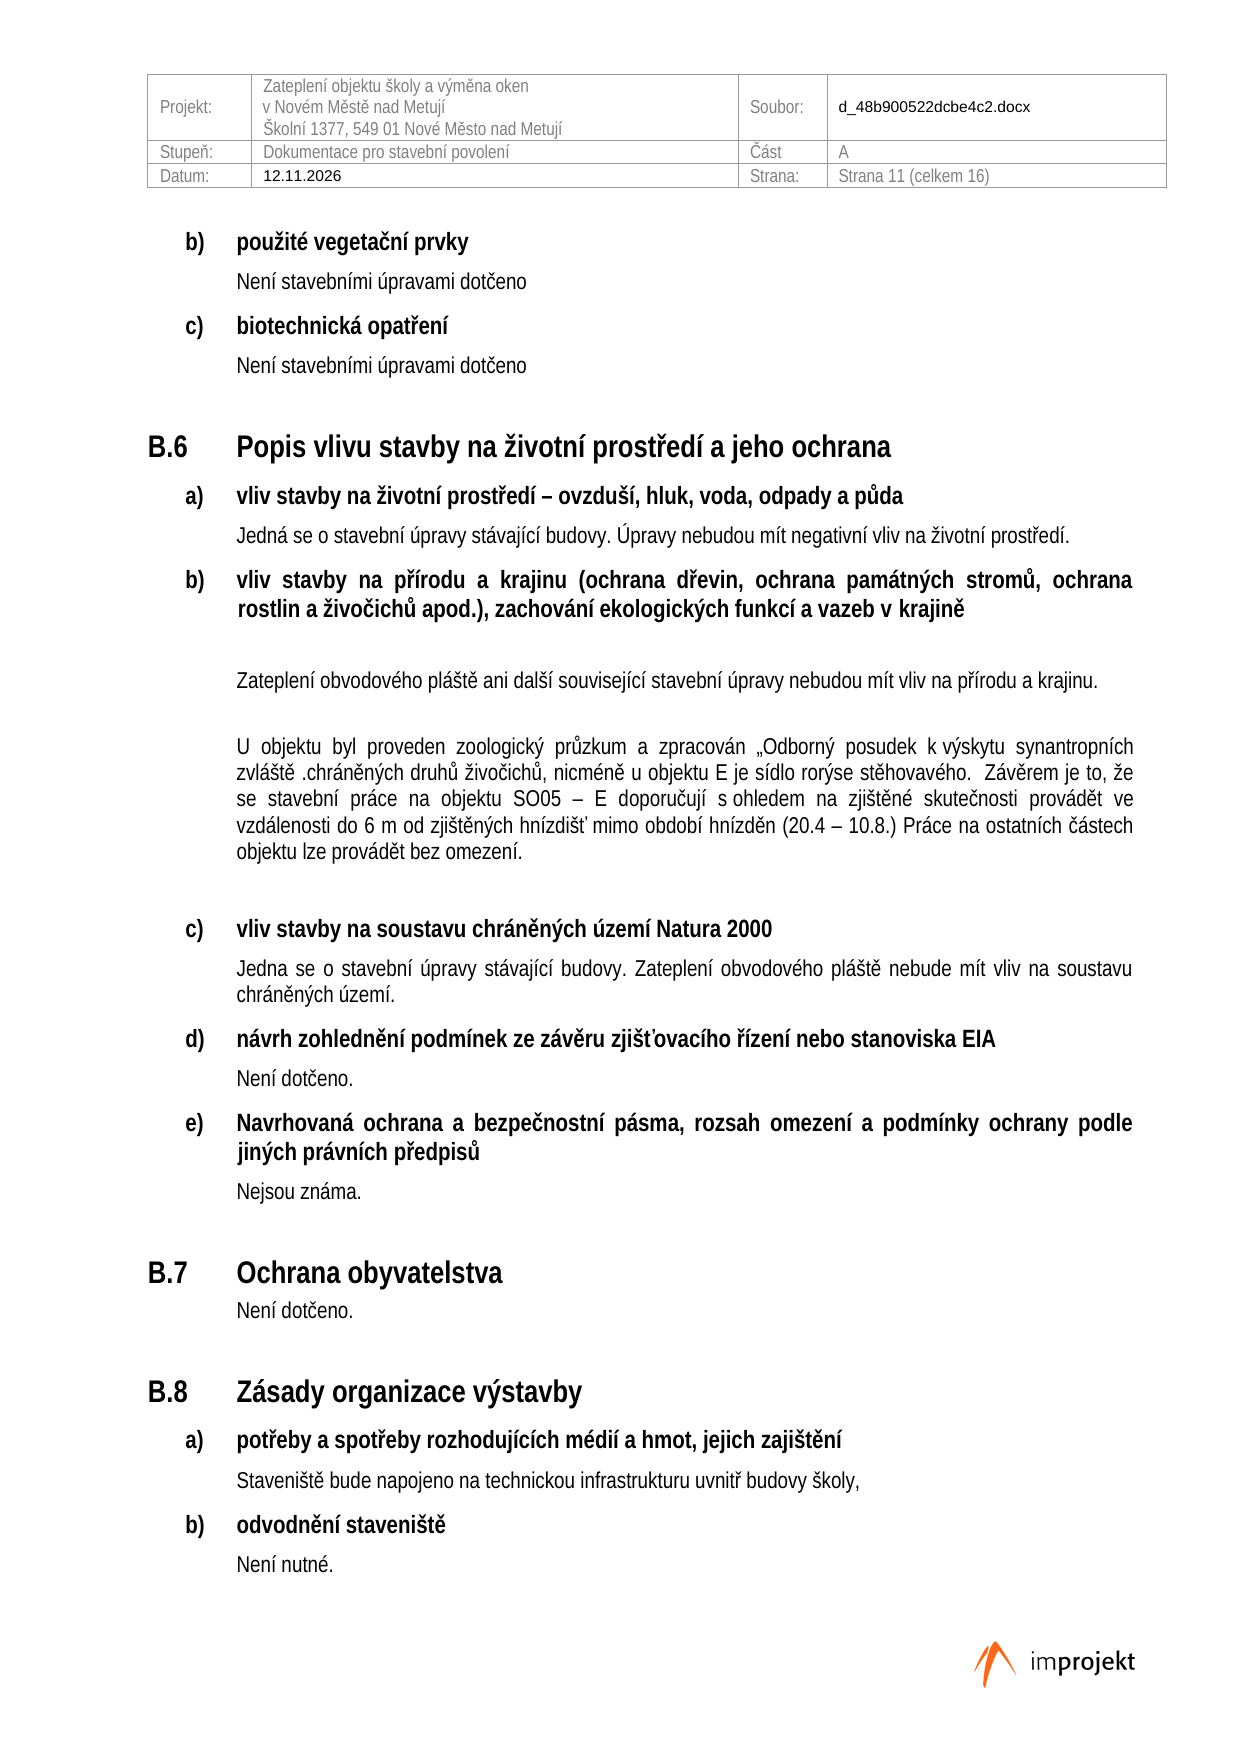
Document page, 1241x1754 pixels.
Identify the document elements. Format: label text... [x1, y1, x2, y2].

subtitle Popis vlivu stavby na životní prostředí a jeho ochrana [148, 428, 1134, 464]
subtitle odvodnění staveniště [185, 1510, 1134, 1538]
subtitle Zásady organizace výstavby [148, 1373, 1134, 1409]
subtitle biotechnická opatření [185, 311, 1134, 339]
text Jedná se o stavební úpravy stávající budovy. Úpravy nebudou mít negativní vliv na životní prostředí. [236, 522, 1134, 548]
subtitle vliv stavby na životní prostředí – ovzduší, hluk, voda, odpady a půda [185, 481, 1134, 509]
subtitle potřeby a spotřeby rozhodujících médií a hmot, jejich zajištění [185, 1426, 1134, 1454]
text Staveniště bude napojeno na technickou infrastrukturu uvnitř budovy školy, [236, 1467, 1134, 1493]
text U objektu byl proveden zoologický průzkum a zpracován „Odborný posudek k výskytu synantropních zvláště .chráněných druhů živočichů, nicméně u objektu E je sídlo rorýse stěhovavého. Závěrem je to, že se stavební práce na objektu SO05 – E doporučují s ohledem na zjištěné skutečnosti provádět ve vzdálenosti do 6 m od zjištěných hnízdišť mimo období hnízděn (20.4 – 10.8.) Práce na ostatních částech objektu lze provádět bez omezení. [236, 733, 1134, 864]
subtitle návrh zohlednění podmínek ze závěru zjišťovacího řízení nebo stanoviska EIA [185, 1024, 1134, 1053]
text Není stavebními úpravami dotčeno [236, 352, 1134, 378]
text Zateplení obvodového pláště ani další související stavební úpravy nebudou mít vliv na přírodu a krajinu. [236, 667, 1134, 694]
text Není dotčeno. [236, 1297, 1134, 1323]
subtitle Ochrana obyvatelstva [148, 1254, 1134, 1290]
subtitle použité vegetační prvky [185, 227, 1134, 255]
text Není nutné. [236, 1551, 1134, 1577]
subtitle Navrhovaná ochrana a bezpečnostní pásma, rozsah omezení a podmínky ochrany podle jiných právních předpisů [185, 1108, 1134, 1166]
text Jedna se o stavební úpravy stávající budovy. Zateplení obvodového pláště nebude mít vliv na soustavu chráněných území. [236, 955, 1134, 1008]
subtitle vliv stavby na přírodu a krajinu (ochrana dřevin, ochrana památných stromů, ochrana rostlin a živočichů apod.), zachování ekologických funkcí a vazeb v krajině [185, 565, 1134, 622]
text Není stavebními úpravami dotčeno [236, 268, 1134, 294]
picture [972, 1639, 1137, 1689]
text Nejsou známa. [236, 1178, 1134, 1204]
subtitle vliv stavby na soustavu chráněných území Natura 2000 [185, 914, 1134, 942]
text Není dotčeno. [236, 1065, 1134, 1092]
